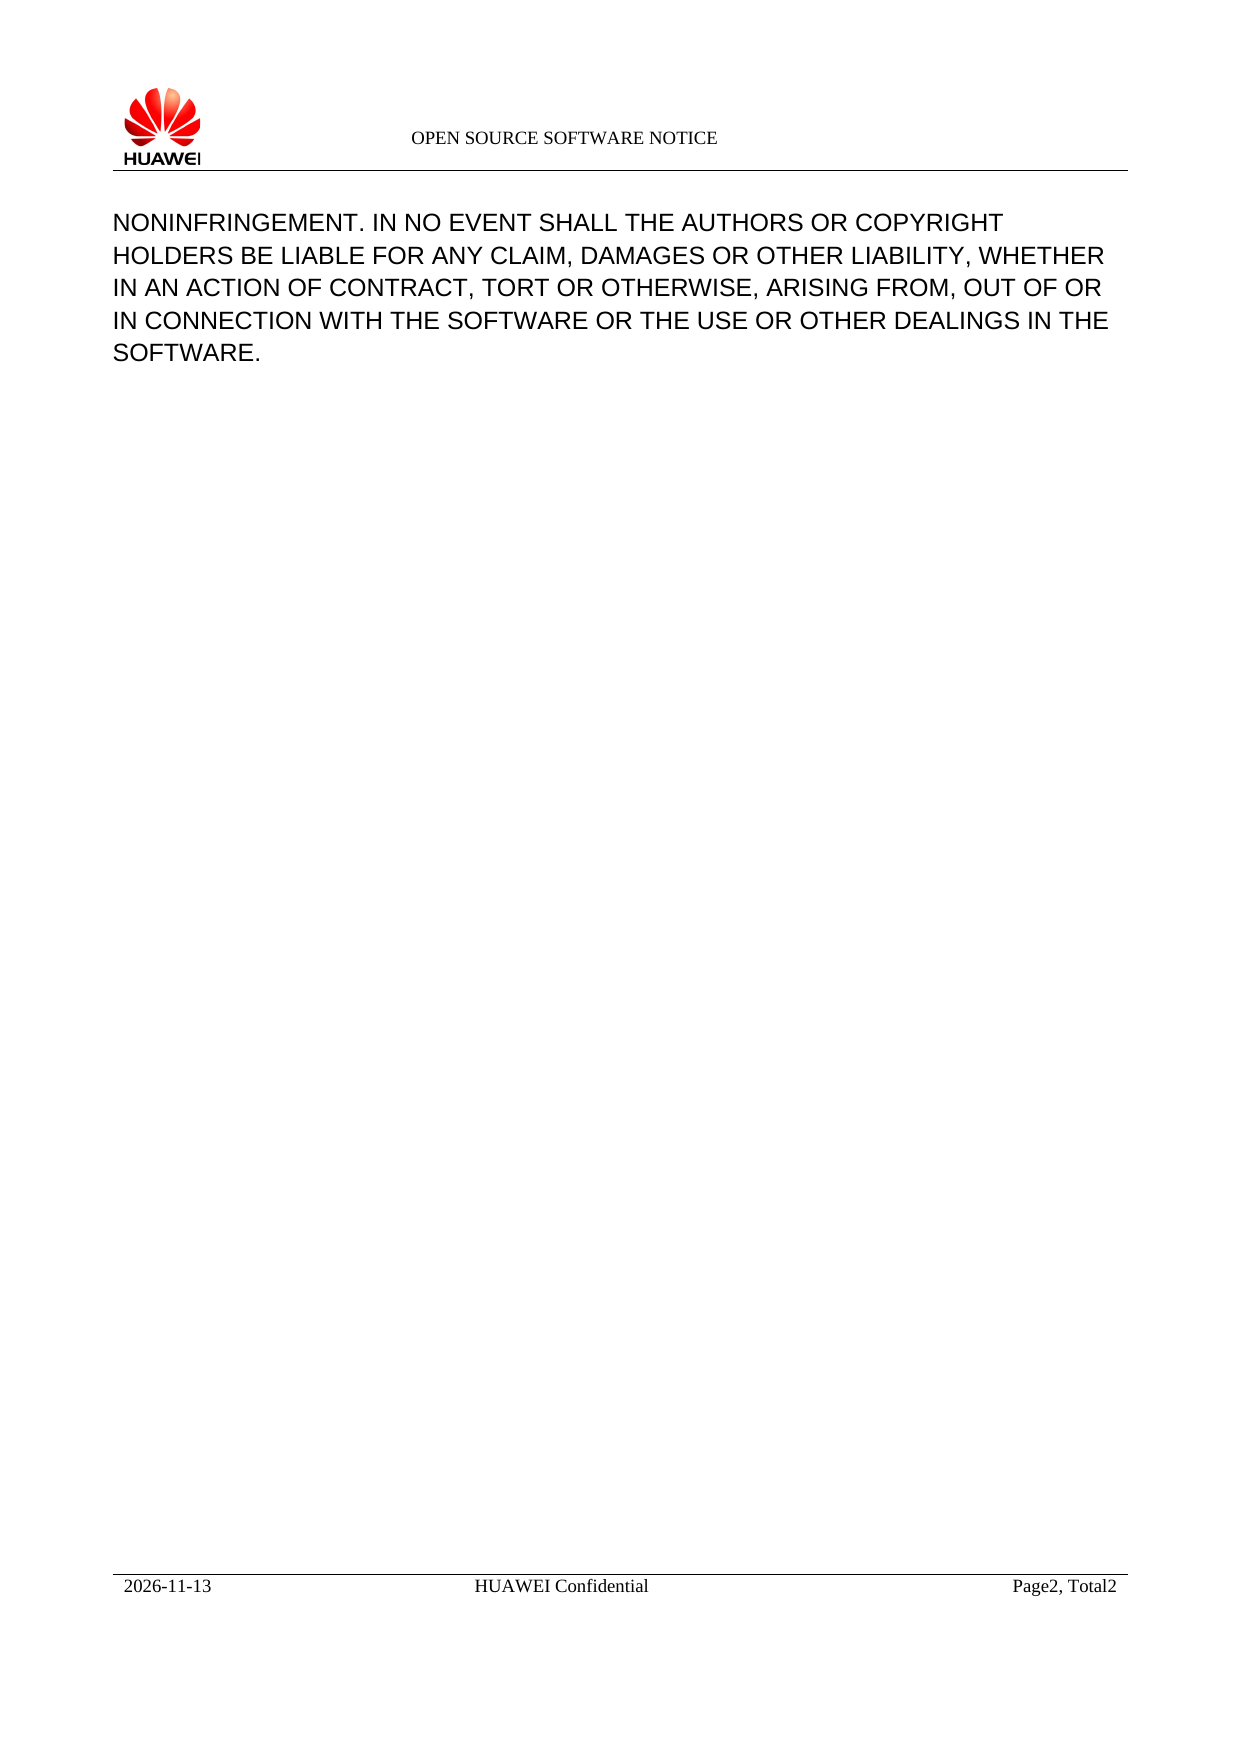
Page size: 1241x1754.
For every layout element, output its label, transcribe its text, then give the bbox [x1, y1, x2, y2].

picture [124, 88, 201, 165]
